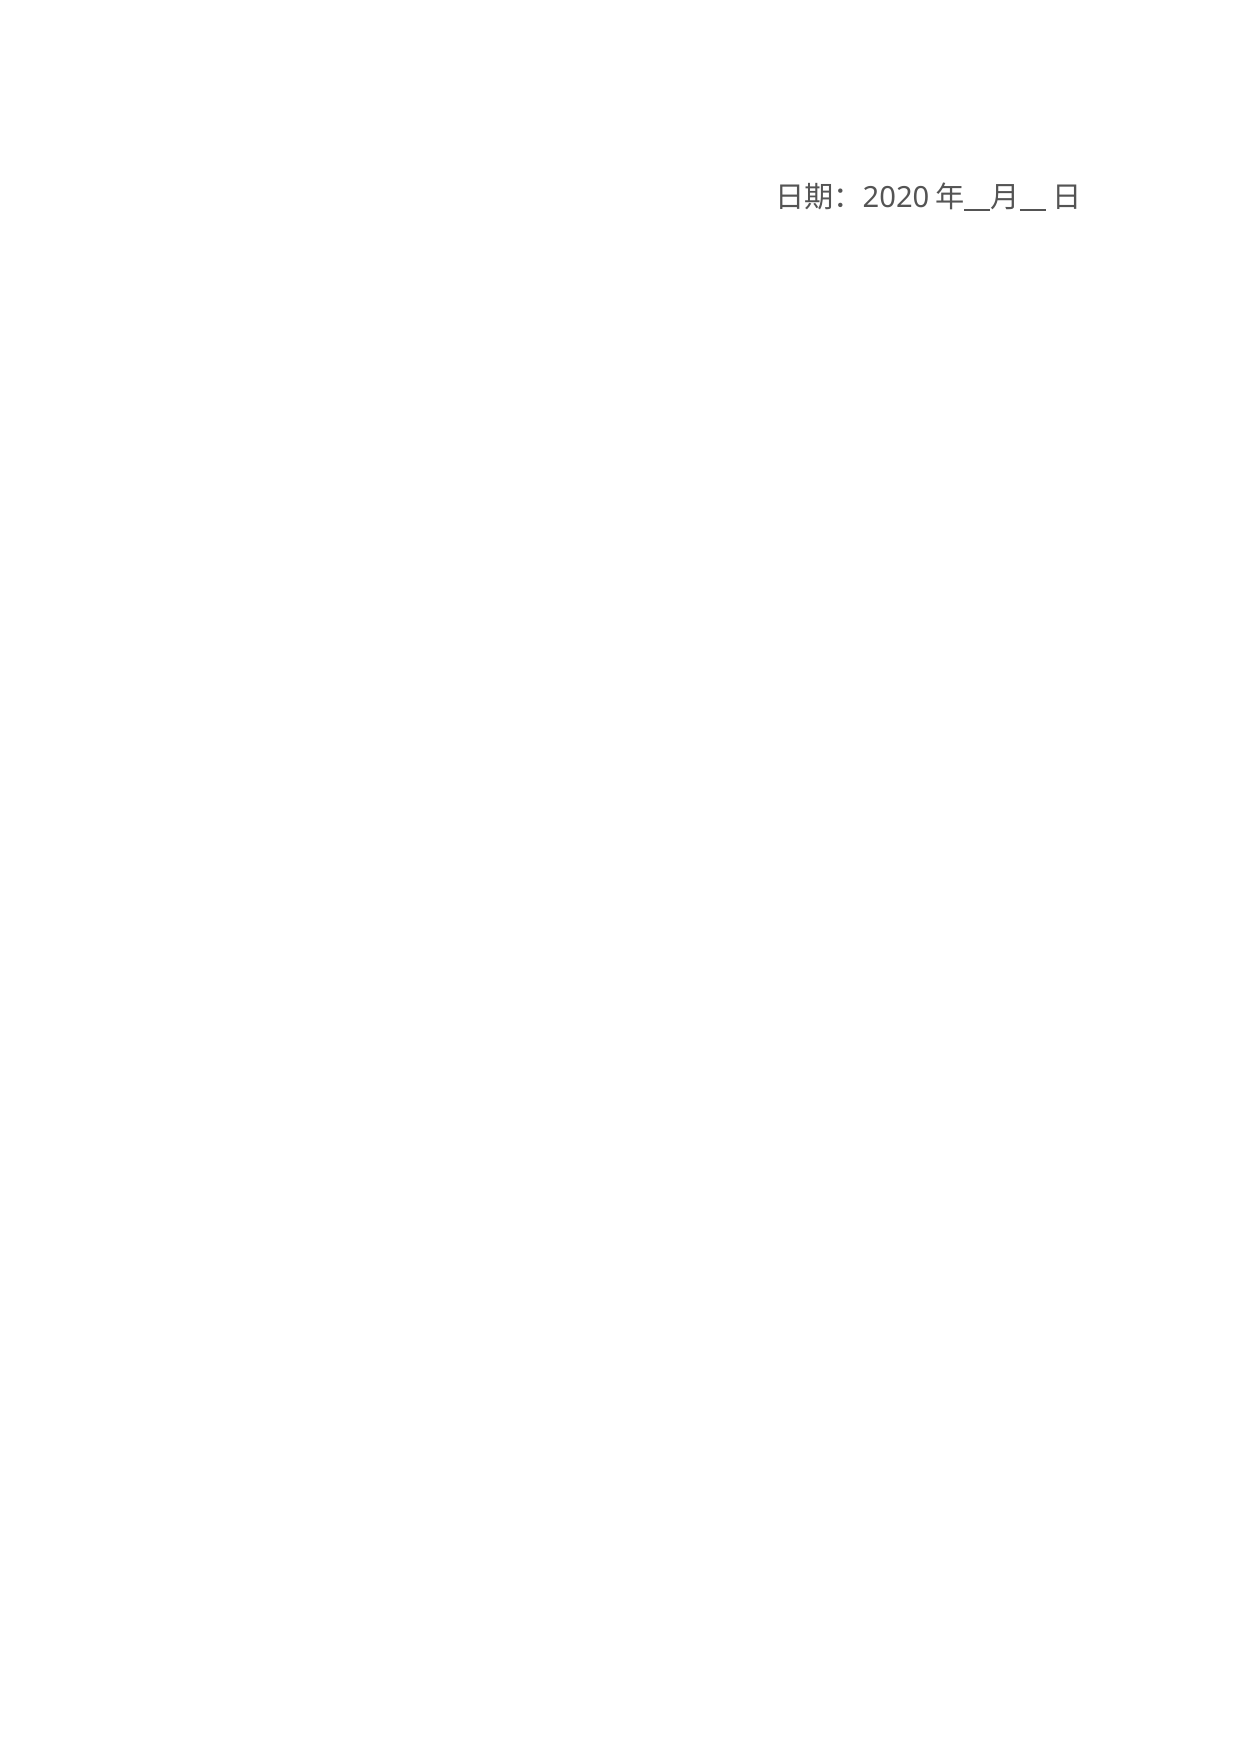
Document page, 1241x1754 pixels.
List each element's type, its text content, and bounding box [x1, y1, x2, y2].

text 日期：2020年 月 日 [152, 162, 1088, 227]
